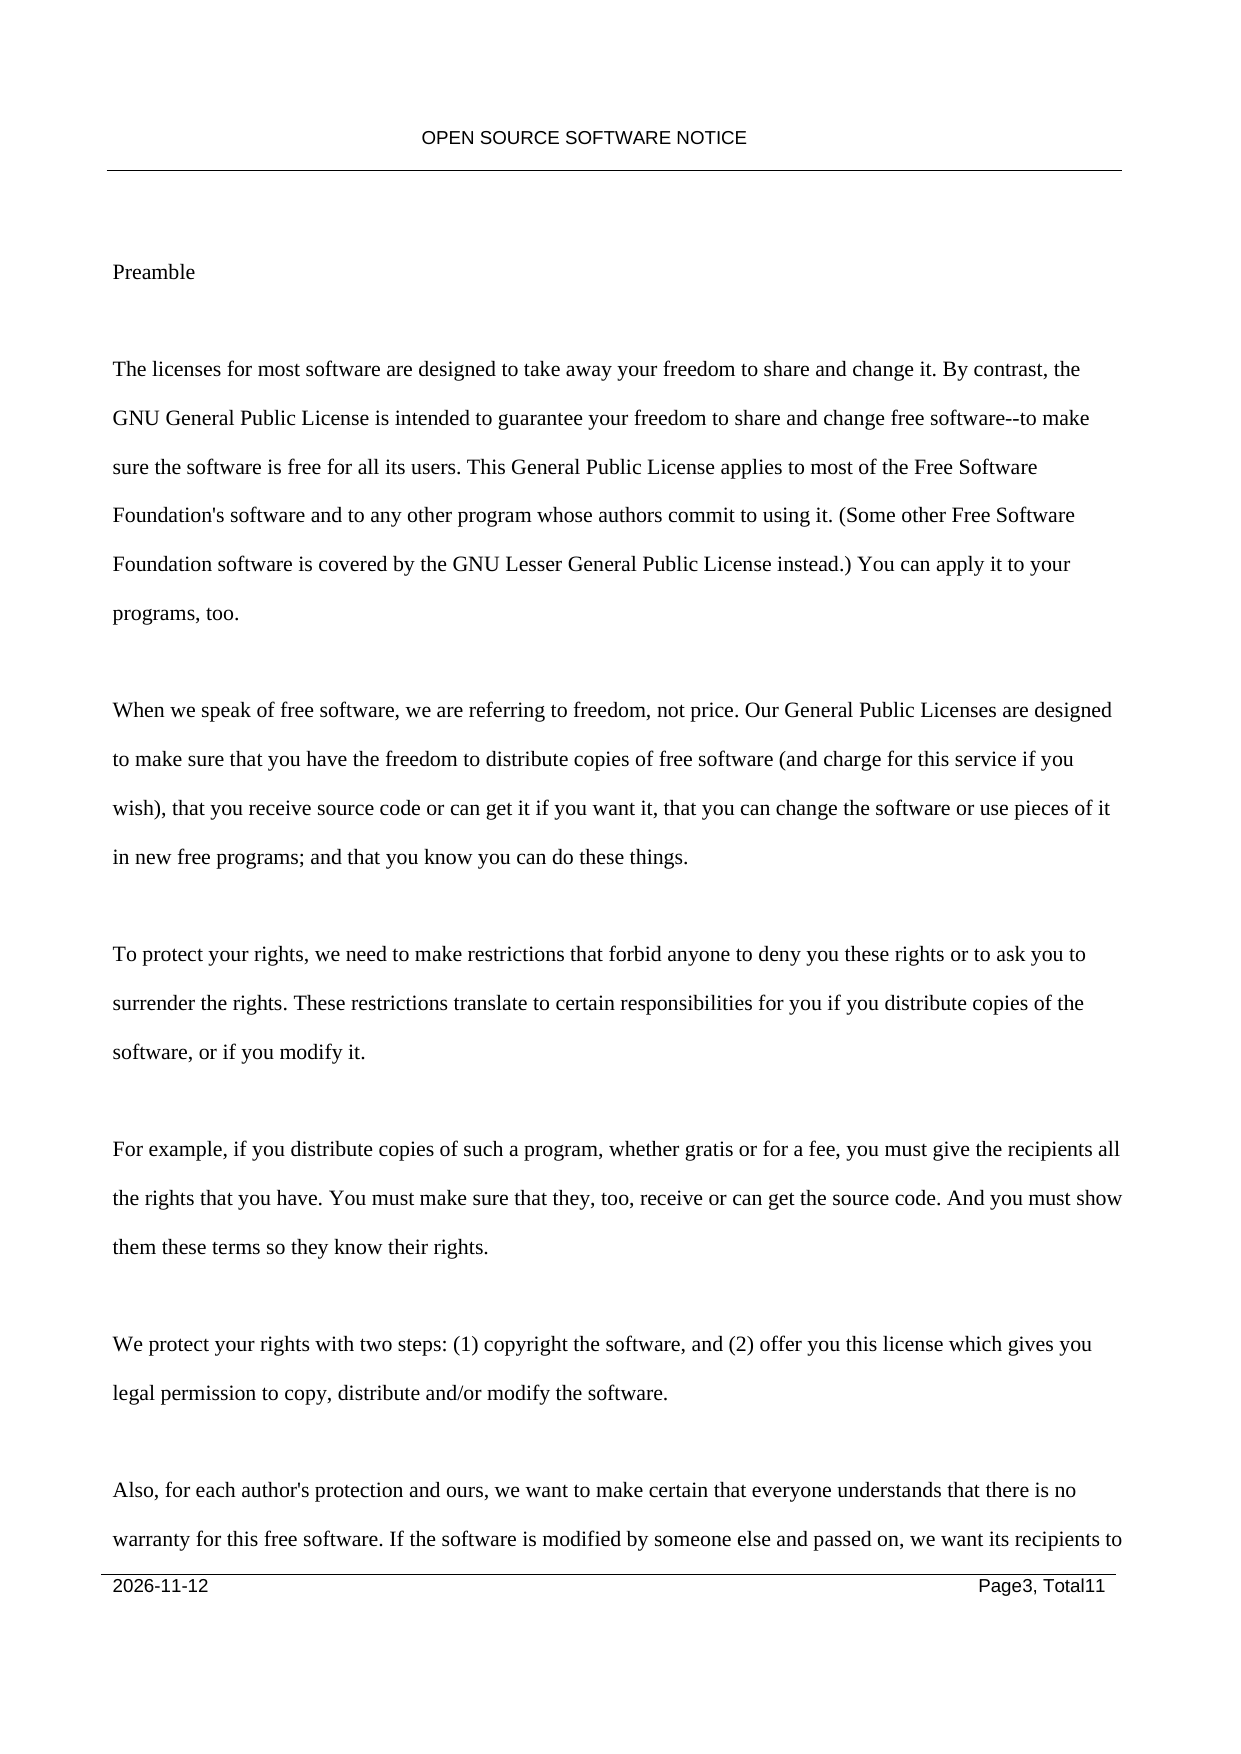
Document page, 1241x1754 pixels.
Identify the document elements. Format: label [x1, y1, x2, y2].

text [112, 206, 1128, 1555]
